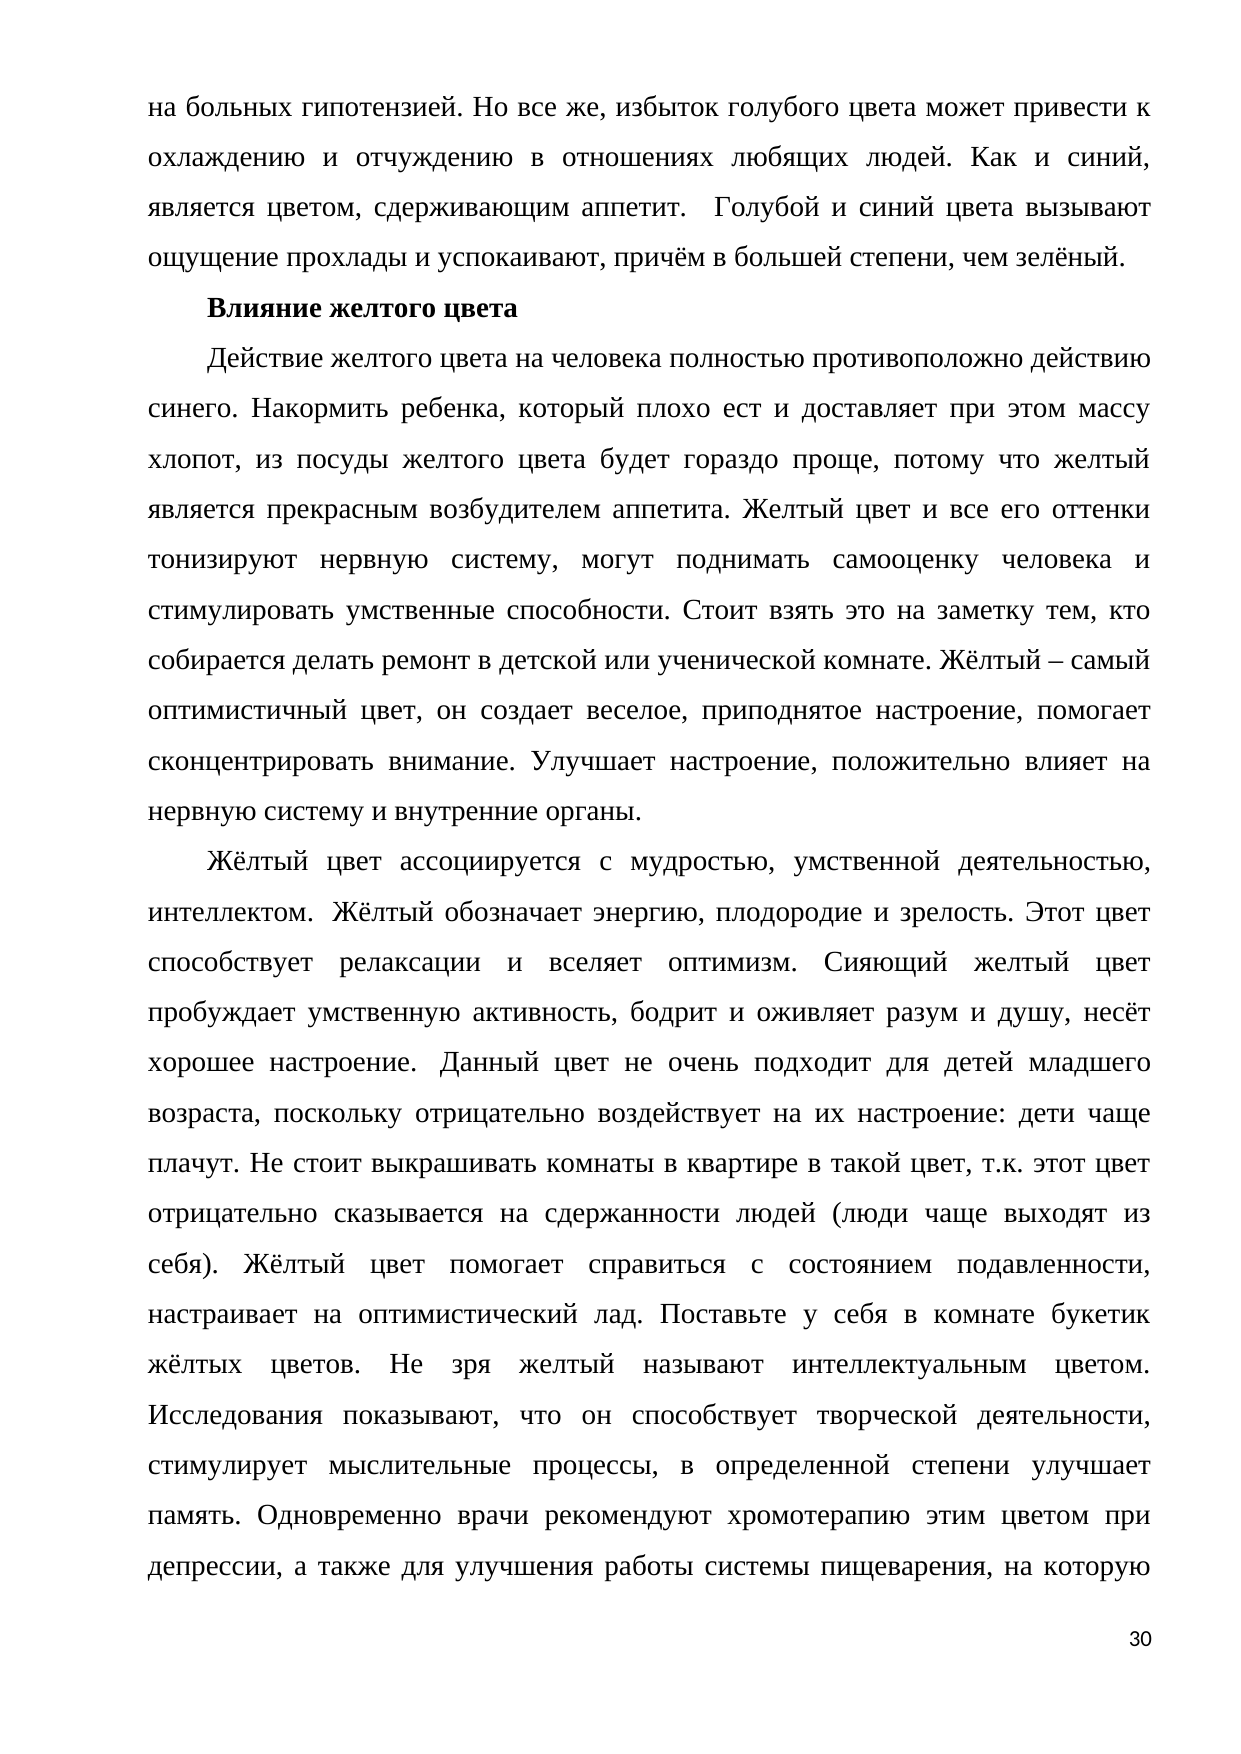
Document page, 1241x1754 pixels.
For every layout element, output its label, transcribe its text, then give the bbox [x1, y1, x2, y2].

text Влияние желтого цвета [148, 290, 1152, 323]
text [148, 89, 1152, 273]
text Действие желтого цвета на человека полностью противоположно действию синего. Накормить ребенка, который плохо ест и доставляет при этом массу хлопот, из посуды желтого цвета будет гораздо проще, потому что желтый является прекрасным возбудителем аппетита. Желтый цвет и все его оттенки тонизируют нервную систему, могут поднимать самооценку человека и стимулировать умственные способности. Стоит взять это на заметку тем, кто собирается делать ремонт в детской или ученической комнате. Жёлтый – самый оптимистичный цвет, он создает веселое, приподнятое настроение, помогает сконцентрировать внимание. Улучшает настроение, положительно влияет на нервную систему и внутренние органы. [148, 340, 1152, 827]
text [148, 843, 1152, 1581]
